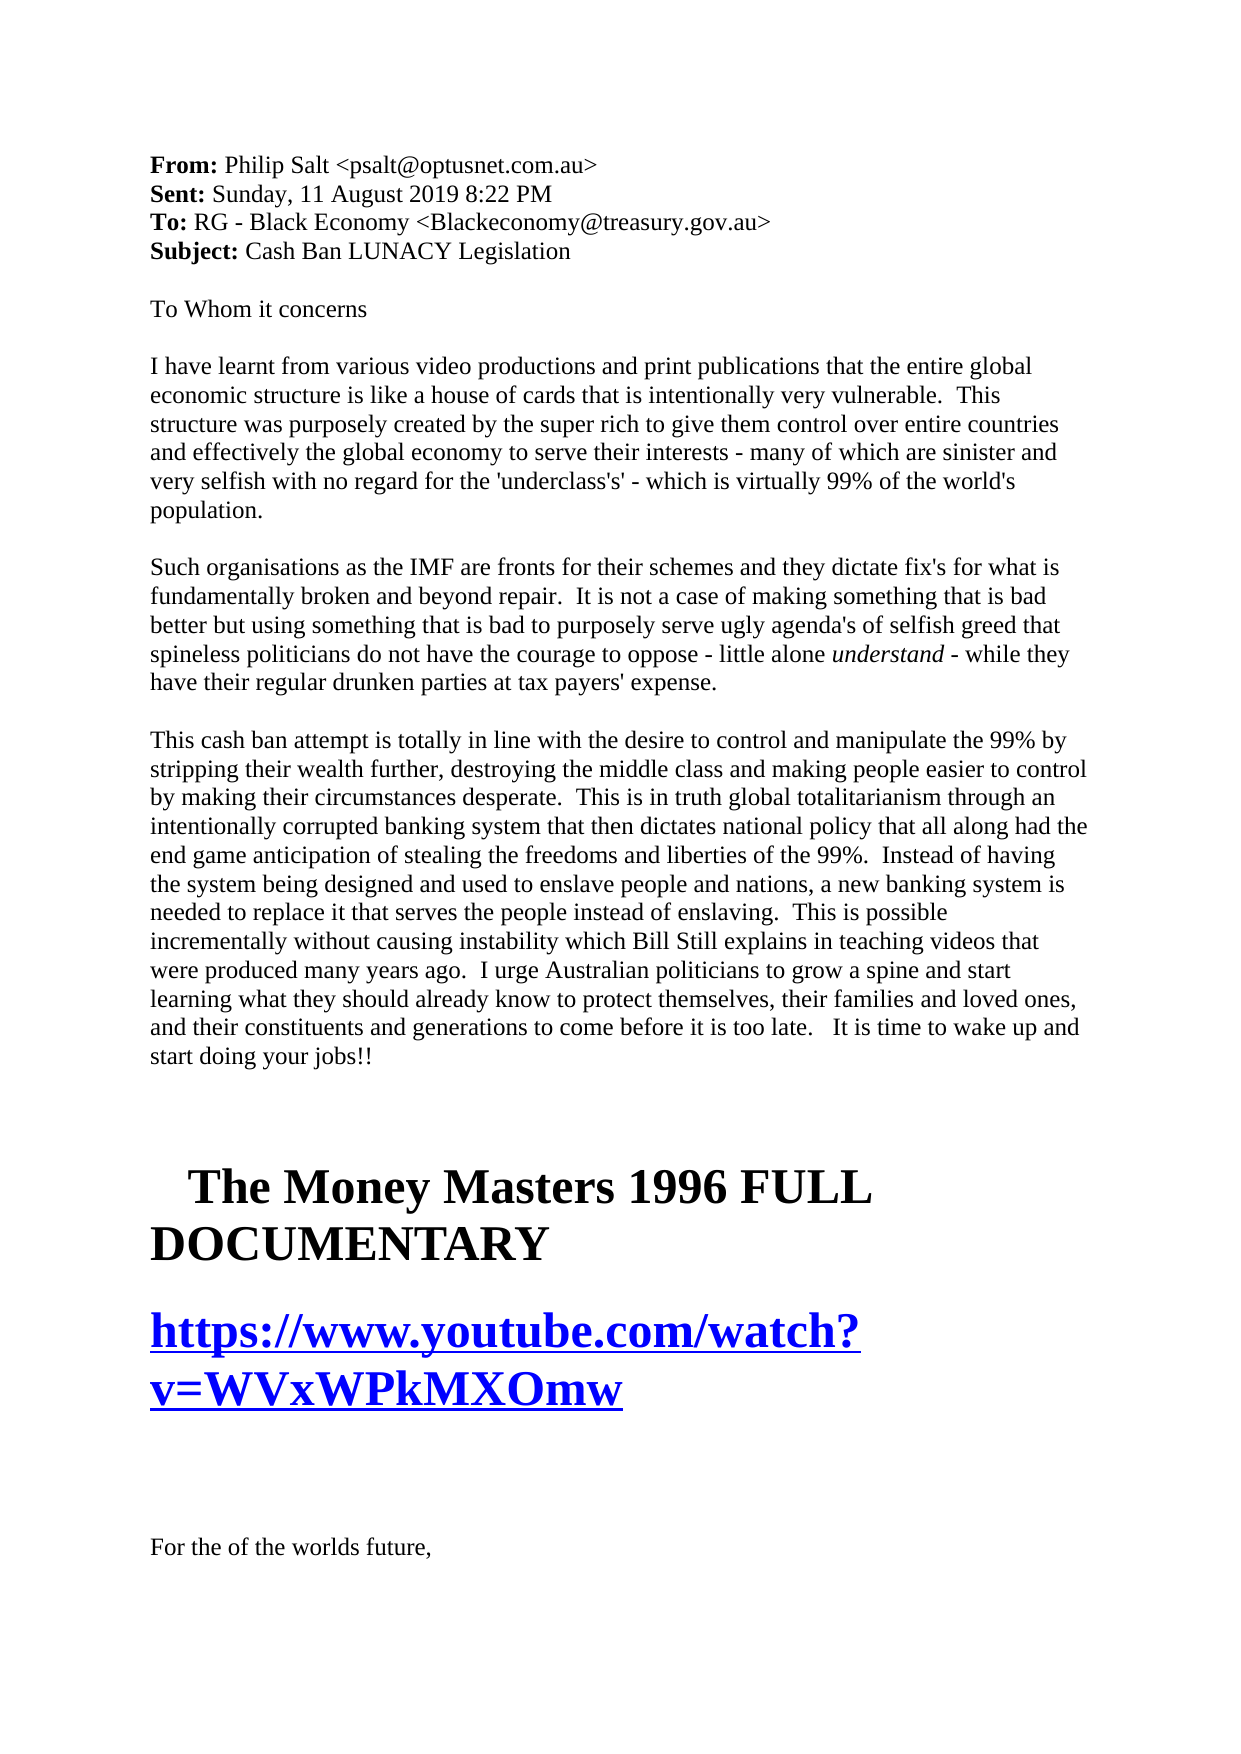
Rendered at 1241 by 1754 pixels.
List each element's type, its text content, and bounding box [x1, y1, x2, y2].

text I have learnt from various video productions and print publications that the entire global economic structure is like a house of cards that is intentionally very vulnerable. This structure was purposely created by the super rich to give them control over entire countries and effectively the global economy to serve their interests - many of which are sinister and very selfish with no regard for the 'underclass's' - which is virtually 99% of the world's population. [150, 351, 1090, 524]
text To Whom it concerns [150, 294, 1090, 322]
text Such organisations as the IMF are fronts for their schemes and they dictate fix's for what is fundamentally broken and beyond repair. It is not a case of making something that is bad better but using something that is bad to purposely serve ugly agenda's of selfish greed that spineless politicians do not have the courage to oppose - little alone understand - while they have their regular drunken parties at tax payers' expense. [150, 552, 1090, 696]
text From: Philip Salt <psalt@optusnet.com.au> Sent: Sunday, 11 August 2019 8:22 PM To: RG - Black Economy <Blackeconomy@treasury.gov.au> Subject: Cash Ban LUNACY Legislation [150, 150, 1090, 265]
subtitle For the of the worlds future, [150, 1532, 1090, 1560]
subtitle The Money Masters 1996 FULL DOCUMENTARY [150, 1157, 1090, 1272]
text This cash ban attempt is totally in line with the desire to control and manipulate the 99% by stripping their wealth further, destroying the middle class and making people easier to control by making their circumstances desperate. This is in truth global totalitarianism through an intentionally corrupted banking system that then dictates national policy that all along had the end game anticipation of stealing the freedoms and liberties of the 99%. Instead of having the system being designed and used to enslave people and nations, a new banking system is needed to replace it that serves the people instead of enslaving. This is possible incrementally without causing instability which Bill Still explains in teaching videos that were produced many years ago. I urge Australian politicians to grow a spine and start learning what they should already know to protect themselves, their families and loved ones, and their constituents and generations to come before it is too late. It is time to wake up and start doing your jobs!! [150, 725, 1090, 1070]
subtitle https://www.youtube.com/watch?v=WVxWPkMXOmw [150, 1301, 1090, 1416]
